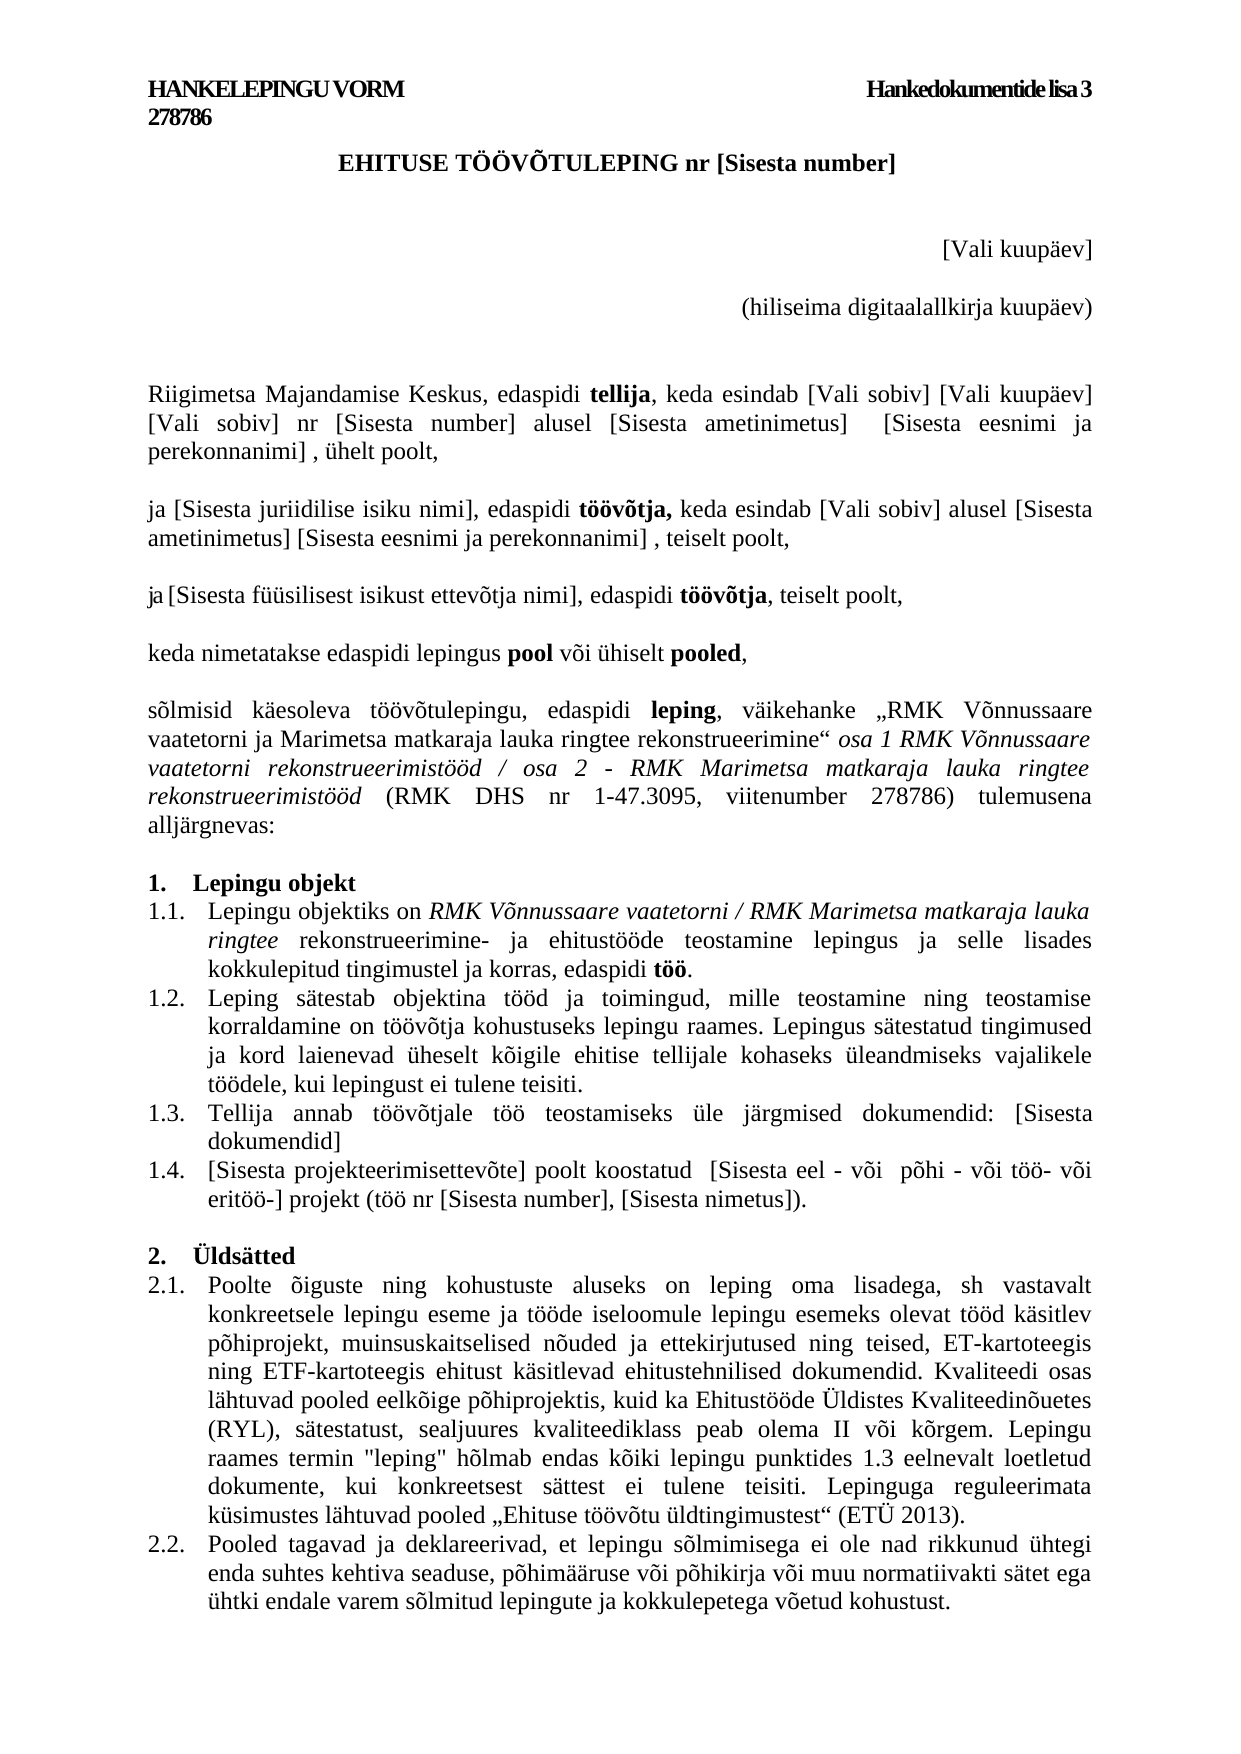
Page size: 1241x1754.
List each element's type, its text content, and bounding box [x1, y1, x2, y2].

list Poolte õiguste ning kohustuste aluseks on leping oma lisadega, sh vastavalt konkreetsele lepingu eseme ja tööde iseloomule lepingu esemeks olevat tööd käsitlev põhiprojekt, muinsuskaitselised nõuded ja ettekirjutused ning teised, ET-kartoteegis ning ETF-kartoteegis ehitust käsitlevad ehitustehnilised dokumendid. Kvaliteedi osas lähtuvad pooled eelkõige põhiprojektis, kuid ka Ehitustööde Üldistes Kvaliteedinõuetes (RYL), sätestatust, sealjuures kvaliteediklass peab olema II või kõrgem. Lepingu raames termin "leping" hõlmab endas kõiki lepingu punktides 1.3 eelnevalt loetletud dokumente, kui konkreetsest sättest ei tulene teisiti. Lepinguga reguleerimata küsimustes lähtuvad pooled „Ehituse töövõtu üldtingimustest“ (ETÜ 2013). [148, 1270, 1093, 1529]
list Tellija annab töövõtjale töö teostamiseks üle järgmised dokumendid: [148, 1098, 1093, 1155]
list Lepingu objekt [148, 868, 1093, 896]
text ja edaspidi töövõtja, keda esindab alusel , teiselt poolt, [148, 494, 1093, 551]
text sõlmisid käesoleva töövõtulepingu, edaspidi leping, väikehanke „RMK Võnnussaare vaatetorni ja Marimetsa matkaraja lauka ringtee rekonstrueerimine“ osa 1 RMK Võnnussaare vaatetorni rekonstrueerimistööd / osa 2 - RMK Marimetsa matkaraja lauka ringtee rekonstrueerimistööd (RMK DHS nr 1-47.3095, viitenumber 278786) tulemusena alljärgnevas: [148, 666, 1093, 839]
text Riigimetsa Majandamise Keskus, edaspidi tellija, keda esindab nr alusel , ühelt poolt, [148, 379, 1093, 465]
list Üldsätted [148, 1241, 1093, 1270]
title EHITUSE TÖÖVÕTULEPING nr [148, 148, 1093, 176]
text ja edaspidi töövõtja, teiselt poolt, [148, 580, 1093, 609]
list Lepingu objektiks on RMK Võnnussaare vaatetorni / RMK Marimetsa matkaraja lauka ringtee rekonstrueerimine- ja ehitustööde teostamine lepingus ja selle lisades kokkulepitud tingimustel ja korras, edaspidi töö. [148, 896, 1093, 983]
list Pooled tagavad ja deklareerivad, et lepingu sõlmimisega ei ole nad rikkunud ühtegi enda suhtes kehtiva seaduse, põhimääruse või põhikirja või muu normatiivakti sätet ega ühtki endale varem sõlmitud lepingute ja kokkulepetega võetud kohustust. [148, 1529, 1093, 1615]
text keda nimetatakse edaspidi lepingus pool või ühiselt pooled, [148, 609, 1093, 666]
list Leping sätestab objektina tööd ja toimingud, mille teostamine ning teostamise korraldamine on töövõtja kohustuseks lepingu raames. Lepingus sätestatud tingimused ja kord laienevad üheselt kõigile ehitise tellijale kohaseks üleandmiseks vajalikele töödele, kui lepingust ei tulene teisiti. [148, 983, 1093, 1098]
list poolt koostatud projekt (töö nr , ). [148, 1155, 1093, 1213]
text (hiliseima digitaalallkirja kuupäev) [148, 292, 1093, 321]
